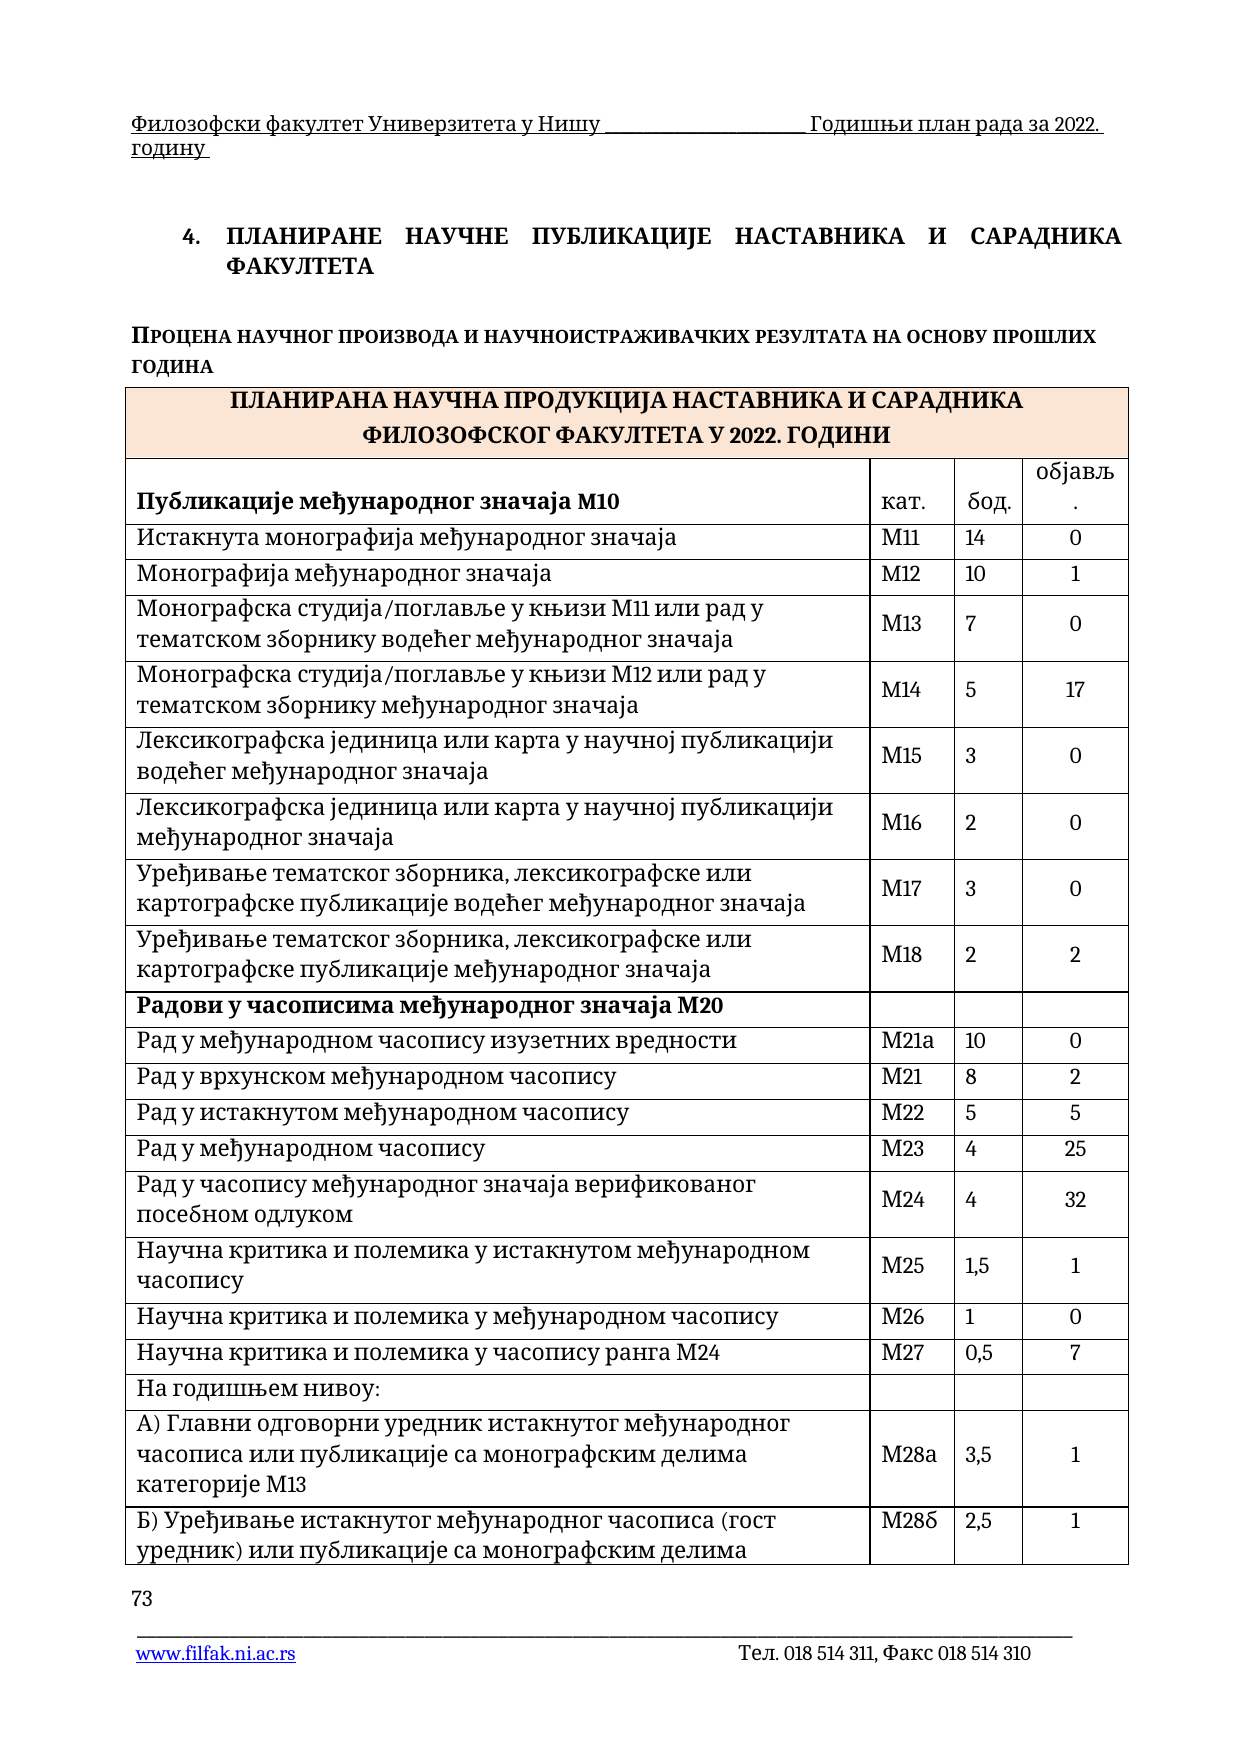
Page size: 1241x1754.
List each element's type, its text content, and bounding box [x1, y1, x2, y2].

table_cell 32 [1023, 1172, 1128, 1237]
table_cell 5 [1023, 1100, 1128, 1135]
table_cell 7 [955, 596, 1022, 661]
table_cell М11 [871, 525, 954, 559]
table_cell 3,5 [955, 1411, 1022, 1506]
table_cell Уређивање тематског зборника, лексикографске или картографске публикације водећег међународног значаја [126, 860, 869, 925]
table_cell Научна критика и полемика у истакнутом међународном часопису [126, 1238, 869, 1303]
table_cell М21а [871, 1028, 954, 1063]
table_cell 2 [1023, 1064, 1128, 1099]
table_cell 2,5 [955, 1508, 1022, 1564]
text Процена научног производа и научноистраживачких резултата на основу прошлих година [131, 323, 1122, 379]
table_cell 2 [955, 794, 1022, 859]
table_cell М17 [871, 860, 954, 925]
table_cell На годишњем нивоу: [126, 1375, 869, 1410]
table_cell 0 [1023, 1304, 1128, 1338]
table_cell 10 [955, 560, 1022, 595]
table_cell [871, 993, 954, 1027]
table_cell 0 [1023, 1028, 1128, 1063]
table_cell М28а [871, 1411, 954, 1506]
table_cell 25 [1023, 1136, 1128, 1171]
table_cell М22 [871, 1100, 954, 1135]
table_cell Рад у врхунском међународном часопису [126, 1064, 869, 1099]
table_cell 2 [955, 926, 1022, 991]
table_cell 5 [955, 1100, 1022, 1135]
table_cell Монографија међународног значаја [126, 560, 869, 595]
table_cell објављ. [1023, 459, 1128, 523]
table_cell 4 [955, 1136, 1022, 1171]
table_cell 1 [1023, 560, 1128, 595]
table_cell 0 [1023, 728, 1128, 793]
table_cell 0 [1023, 860, 1128, 925]
table_cell Лексикографска јединица или карта у научној публикацији међународног значаја [126, 794, 869, 859]
table_cell 10 [955, 1028, 1022, 1063]
table_cell Научна критика и полемика у часопису ранга М24 [126, 1340, 869, 1374]
table_cell кат. [871, 459, 954, 523]
table_cell 0 [1023, 525, 1128, 559]
table_cell 8 [955, 1064, 1022, 1099]
table_cell А) Главни одговорни уредник истакнутог међународног часописа или публикације са монографским делима категорије М13 [126, 1411, 869, 1506]
table_cell Монографска студија/поглавље у књизи М12 или рад у тематском зборнику међународног значаја [126, 662, 869, 727]
table_cell Рад у истакнутом међународном часопису [126, 1100, 869, 1135]
table_cell М27 [871, 1340, 954, 1374]
table_cell 14 [955, 525, 1022, 559]
table_cell 1,5 [955, 1238, 1022, 1303]
table_cell Рад у међународном часопису [126, 1136, 869, 1171]
table_cell бод. [955, 459, 1022, 523]
table_cell Лексикографска јединица или карта у научној публикацији водећег међународног значаја [126, 728, 869, 793]
table_cell М15 [871, 728, 954, 793]
table_cell М28б [871, 1508, 954, 1564]
table_cell [955, 1375, 1022, 1410]
table_cell 1 [955, 1304, 1022, 1338]
table_cell 0 [1023, 596, 1128, 661]
table_cell М21 [871, 1064, 954, 1099]
table_cell [1023, 993, 1128, 1027]
table_cell Публикације међународног значаја M10 [126, 459, 869, 523]
table_cell М25 [871, 1238, 954, 1303]
table_cell 1 [1023, 1411, 1128, 1506]
table_cell 4 [955, 1172, 1022, 1237]
table_cell 1 [1023, 1238, 1128, 1303]
table_cell Истакнута монографија међународног значаја [126, 525, 869, 559]
table_cell 0 [1023, 794, 1128, 859]
table_cell Рад у међународном часопису изузетних вредности [126, 1028, 869, 1063]
table_cell 3 [955, 728, 1022, 793]
table_cell М18 [871, 926, 954, 991]
table_cell 17 [1023, 662, 1128, 727]
table_cell M14 [871, 662, 954, 727]
table_cell 5 [955, 662, 1022, 727]
table_cell М26 [871, 1304, 954, 1338]
table_cell Рад у часопису међународног значаја верификованог посебном одлуком [126, 1172, 869, 1237]
table_cell M12 [871, 560, 954, 595]
table_cell Монографска студија/поглавље у књизи М11 или рад у тематском зборнику водећег међународног значаја [126, 596, 869, 661]
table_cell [126, 1508, 869, 1564]
table_header ПЛАНИРАНА НАУЧНА ПРОДУКЦИЈА НАСТАВНИКА И САРАДНИКА ФИЛОЗОФСКОГ ФАКУЛТЕТА У 2022. ГОДИНИ [126, 388, 1128, 457]
table_cell Научна критика и полемика у међународном часопису [126, 1304, 869, 1338]
table_cell Уређивање тематског зборника, лексикографске или картографске публикације међународног значаја [126, 926, 869, 991]
table_cell [955, 993, 1022, 1027]
table_cell [1023, 1375, 1128, 1410]
table_cell М23 [871, 1136, 954, 1171]
list ПЛАНИРАНЕ НАУЧНЕ ПУБЛИКАЦИЈЕ НАСТАВНИКА И САРАДНИКА ФАКУЛТЕТА [182, 224, 1122, 280]
table_cell Радови у часописима међународног значаја М20 [126, 993, 869, 1027]
table_cell 0,5 [955, 1340, 1022, 1374]
table_cell 3 [955, 860, 1022, 925]
table_cell М16 [871, 794, 954, 859]
table_cell 1 [1023, 1508, 1128, 1564]
table_cell М24 [871, 1172, 954, 1237]
table_cell [871, 1375, 954, 1410]
table_cell 7 [1023, 1340, 1128, 1374]
table_cell М13 [871, 596, 954, 661]
table_cell 2 [1023, 926, 1128, 991]
